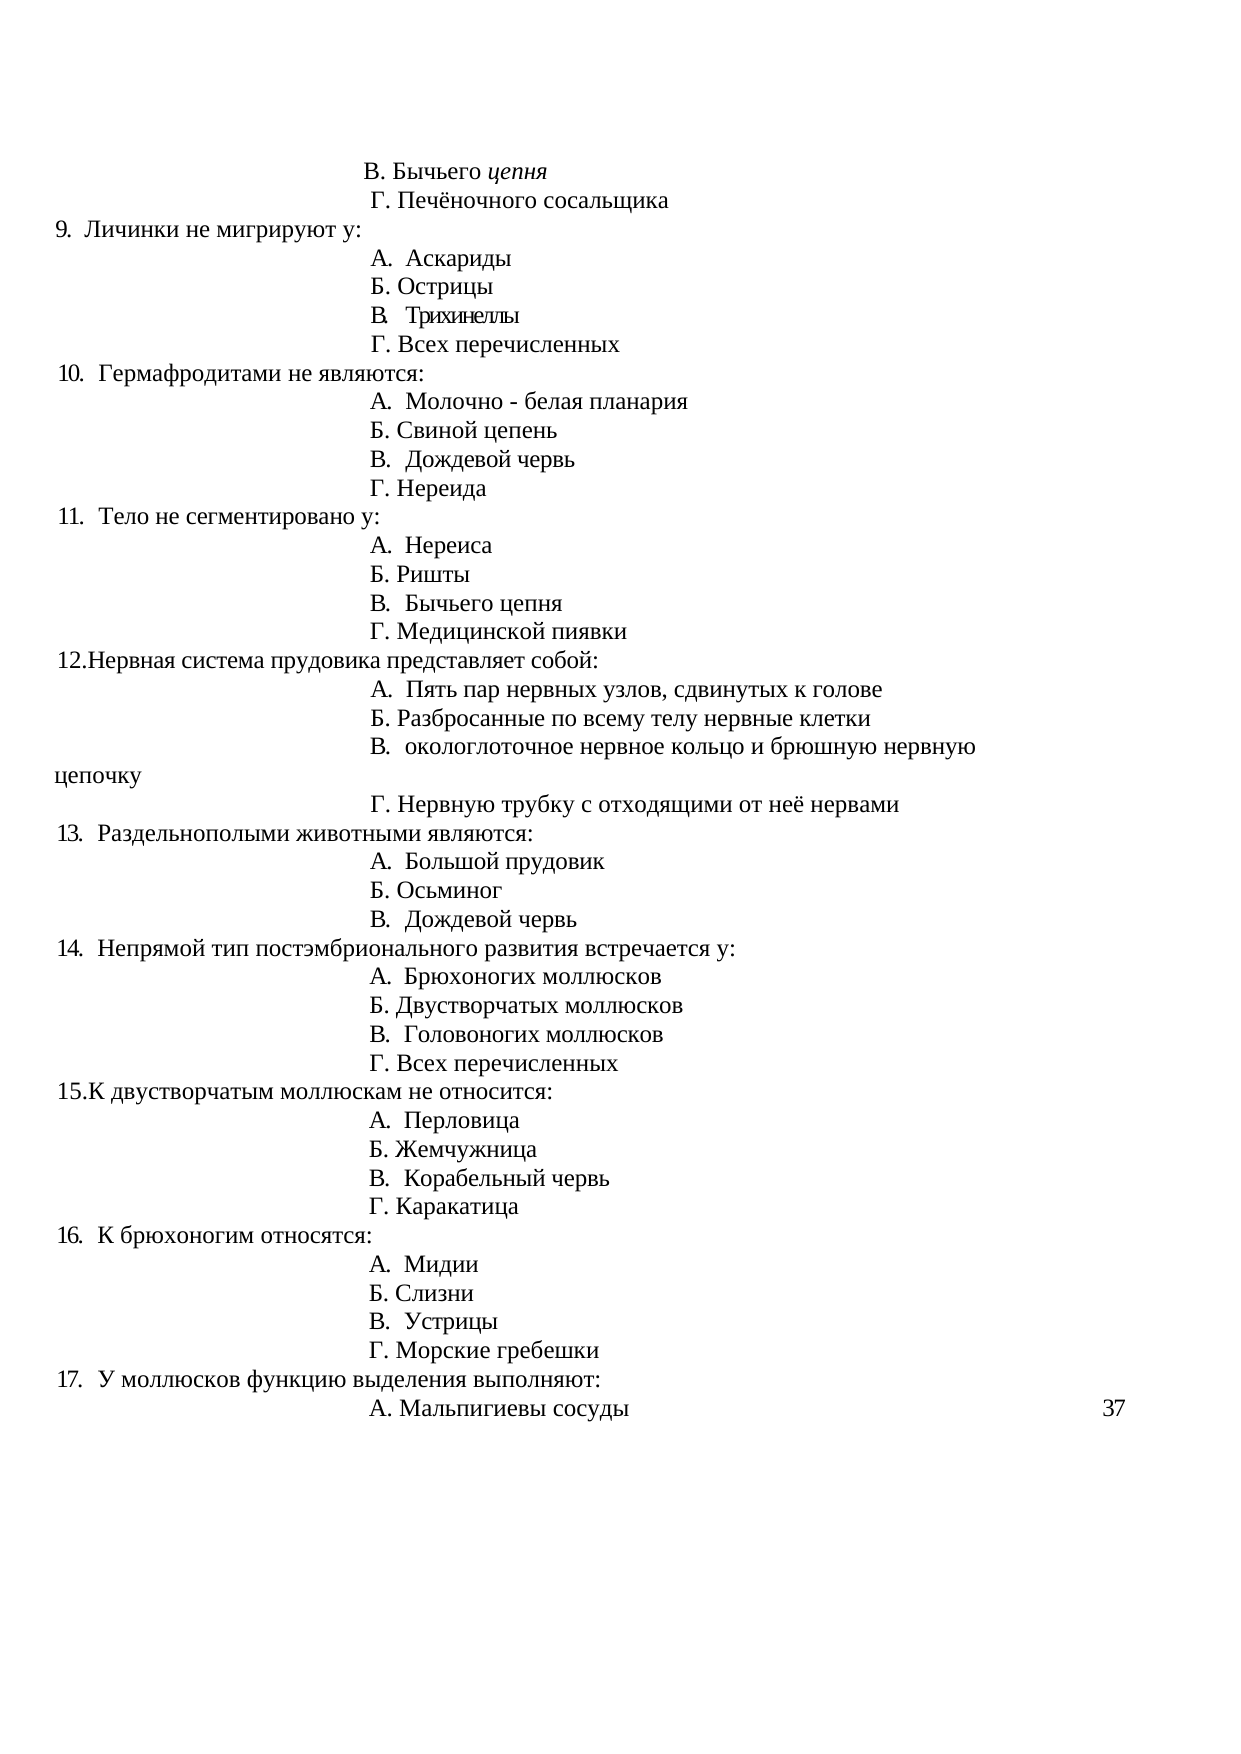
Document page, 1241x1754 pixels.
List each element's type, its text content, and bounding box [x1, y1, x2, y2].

text Г. Нервную трубку с отходящими от неё нервами [370, 789, 1139, 818]
text A. Большой прудовик Б. Осьминог [369, 846, 677, 904]
text Г. Печёночного сосальщика [370, 185, 1139, 214]
text 14. Непрямой тип постэмбрионального развития встречается у: [56, 933, 1139, 961]
text Г. Всех перечисленных [371, 329, 1139, 358]
text B. окологлоточное нервное кольцо и брюшную нервную цепочку [54, 731, 1139, 789]
text 13. Раздельнополыми животными являются: [56, 818, 1139, 846]
text В. Бычьего цепня [363, 128, 1139, 185]
text A. Брюхоногих моллюсков Б. Двустворчатых моллюсков [369, 961, 743, 1019]
text А. Мальпигиевы сосуды 37 [368, 1393, 1139, 1421]
text 11. Тело не сегментировано у: [57, 501, 1139, 530]
text B. Устрицы [368, 1306, 1139, 1335]
text Г. Морские гребешки [368, 1335, 1139, 1364]
text B. Бычьего цепня [369, 588, 1139, 616]
text 10. Гермафродитами не являются: [57, 358, 1139, 386]
text A. Пять пар нервных узлов, сдвинутых к голове Б. Разбросанные по всему телу нервные клетки [370, 674, 1007, 731]
text 17. У моллюсков функцию выделения выполняют: [56, 1364, 1139, 1393]
text A. Молочно - белая планария Б. Свиной цепень [369, 386, 743, 444]
text B. Дождевой червь Г. Нереида [369, 444, 611, 501]
text B. Корабельный червь Г. Каракатица [368, 1163, 677, 1220]
text A. Мидии Б. Слизни [368, 1249, 545, 1306]
text B. Трихинеллы [370, 300, 1139, 329]
text A. Нереиса Б. Ришты [369, 530, 545, 588]
text B. Головоногих моллюсков Г. Всех перечисленных [369, 1019, 743, 1076]
text 15.К двустворчатым моллюскам не относится: [57, 1076, 1139, 1105]
text 16. К брюхоногим относятся: [56, 1220, 1139, 1249]
text 9. Личинки не мигрируют у: [55, 214, 1139, 243]
text A. Аскариды Б. Острицы [370, 243, 545, 300]
text A. Перловица Б. Жемчужница [368, 1105, 611, 1163]
text Г. Медицинской пиявки 12.Нервная система прудовика представляет собой: [57, 616, 743, 674]
text B. Дождевой червь [369, 904, 1139, 933]
